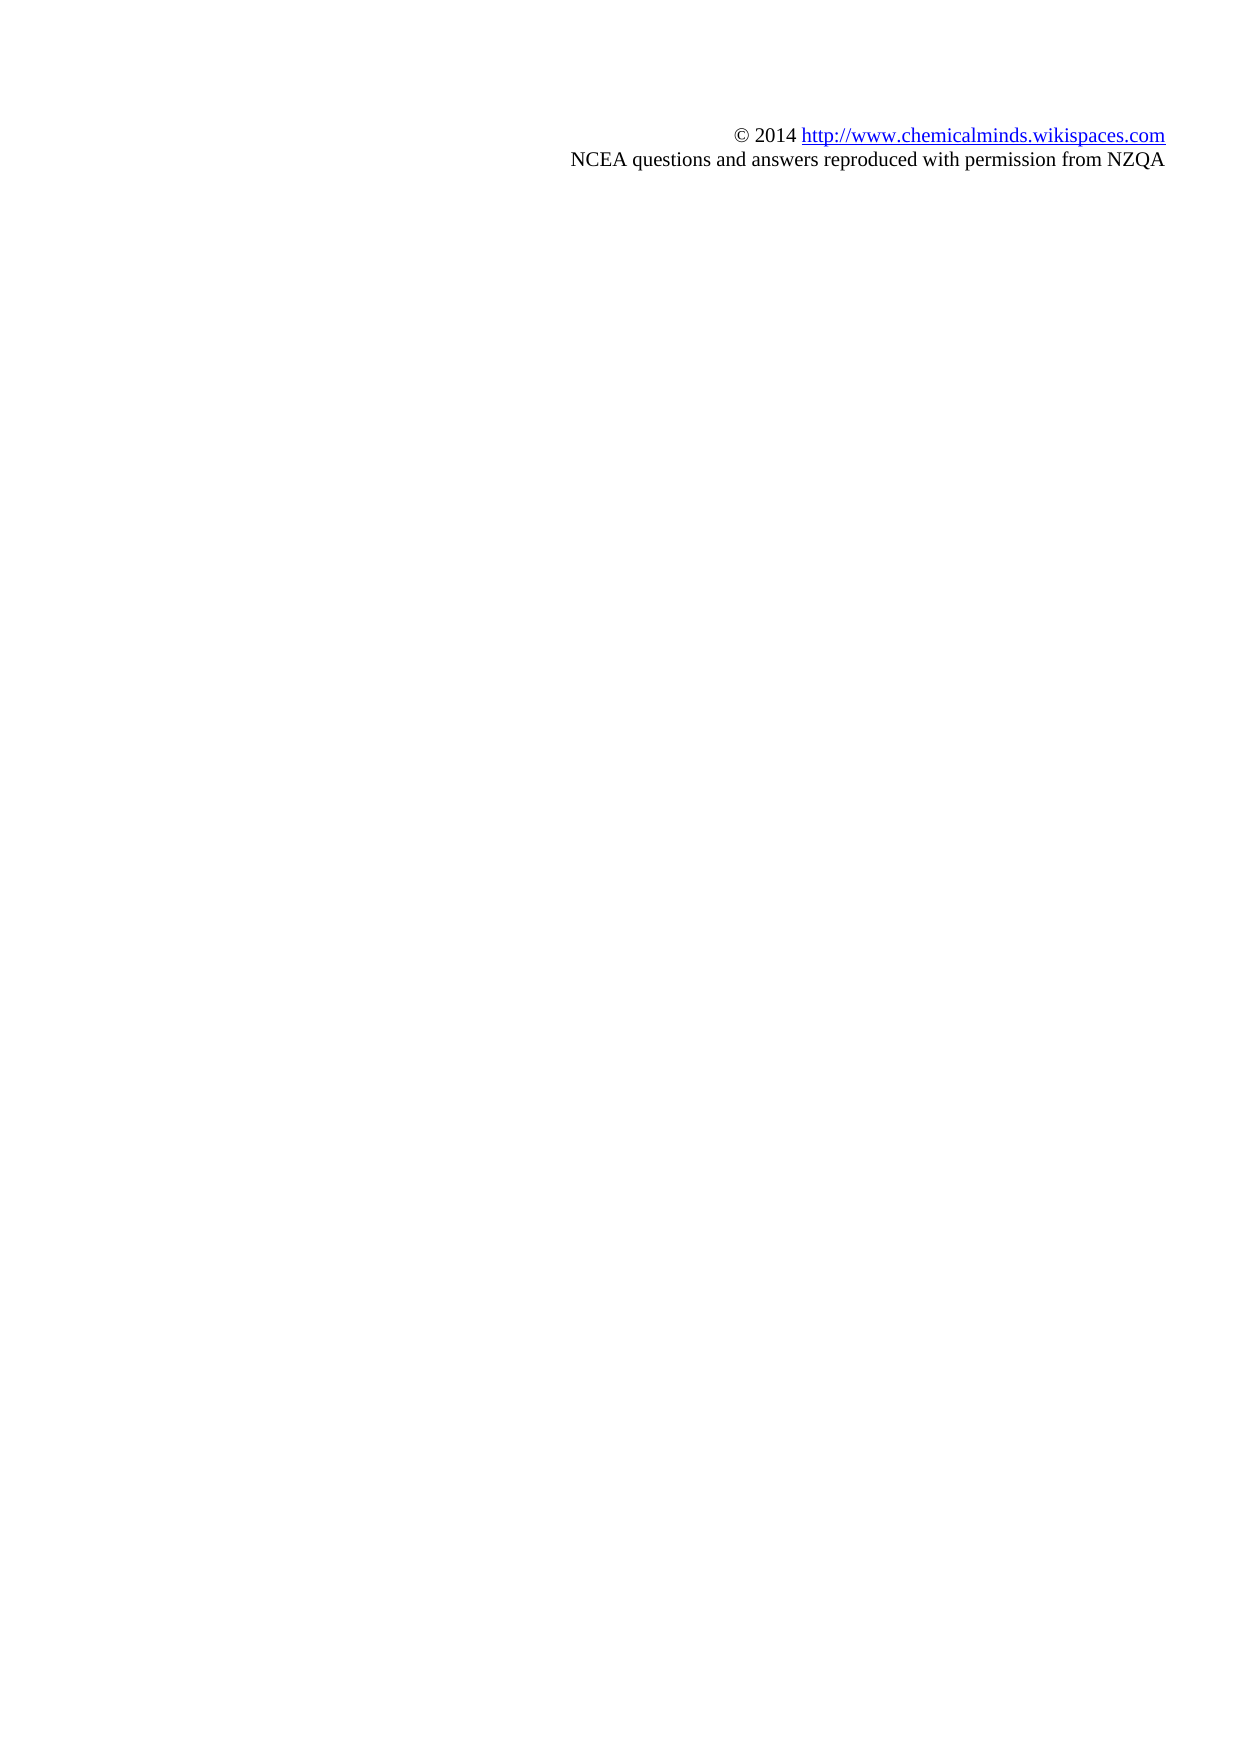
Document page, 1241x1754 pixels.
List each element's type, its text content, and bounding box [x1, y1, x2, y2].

text NCEA questions and answers reproduced with permission from NZQA [75, 147, 1165, 171]
text © 2014 http://www.chemicalminds.wikispaces.com [75, 123, 1165, 147]
